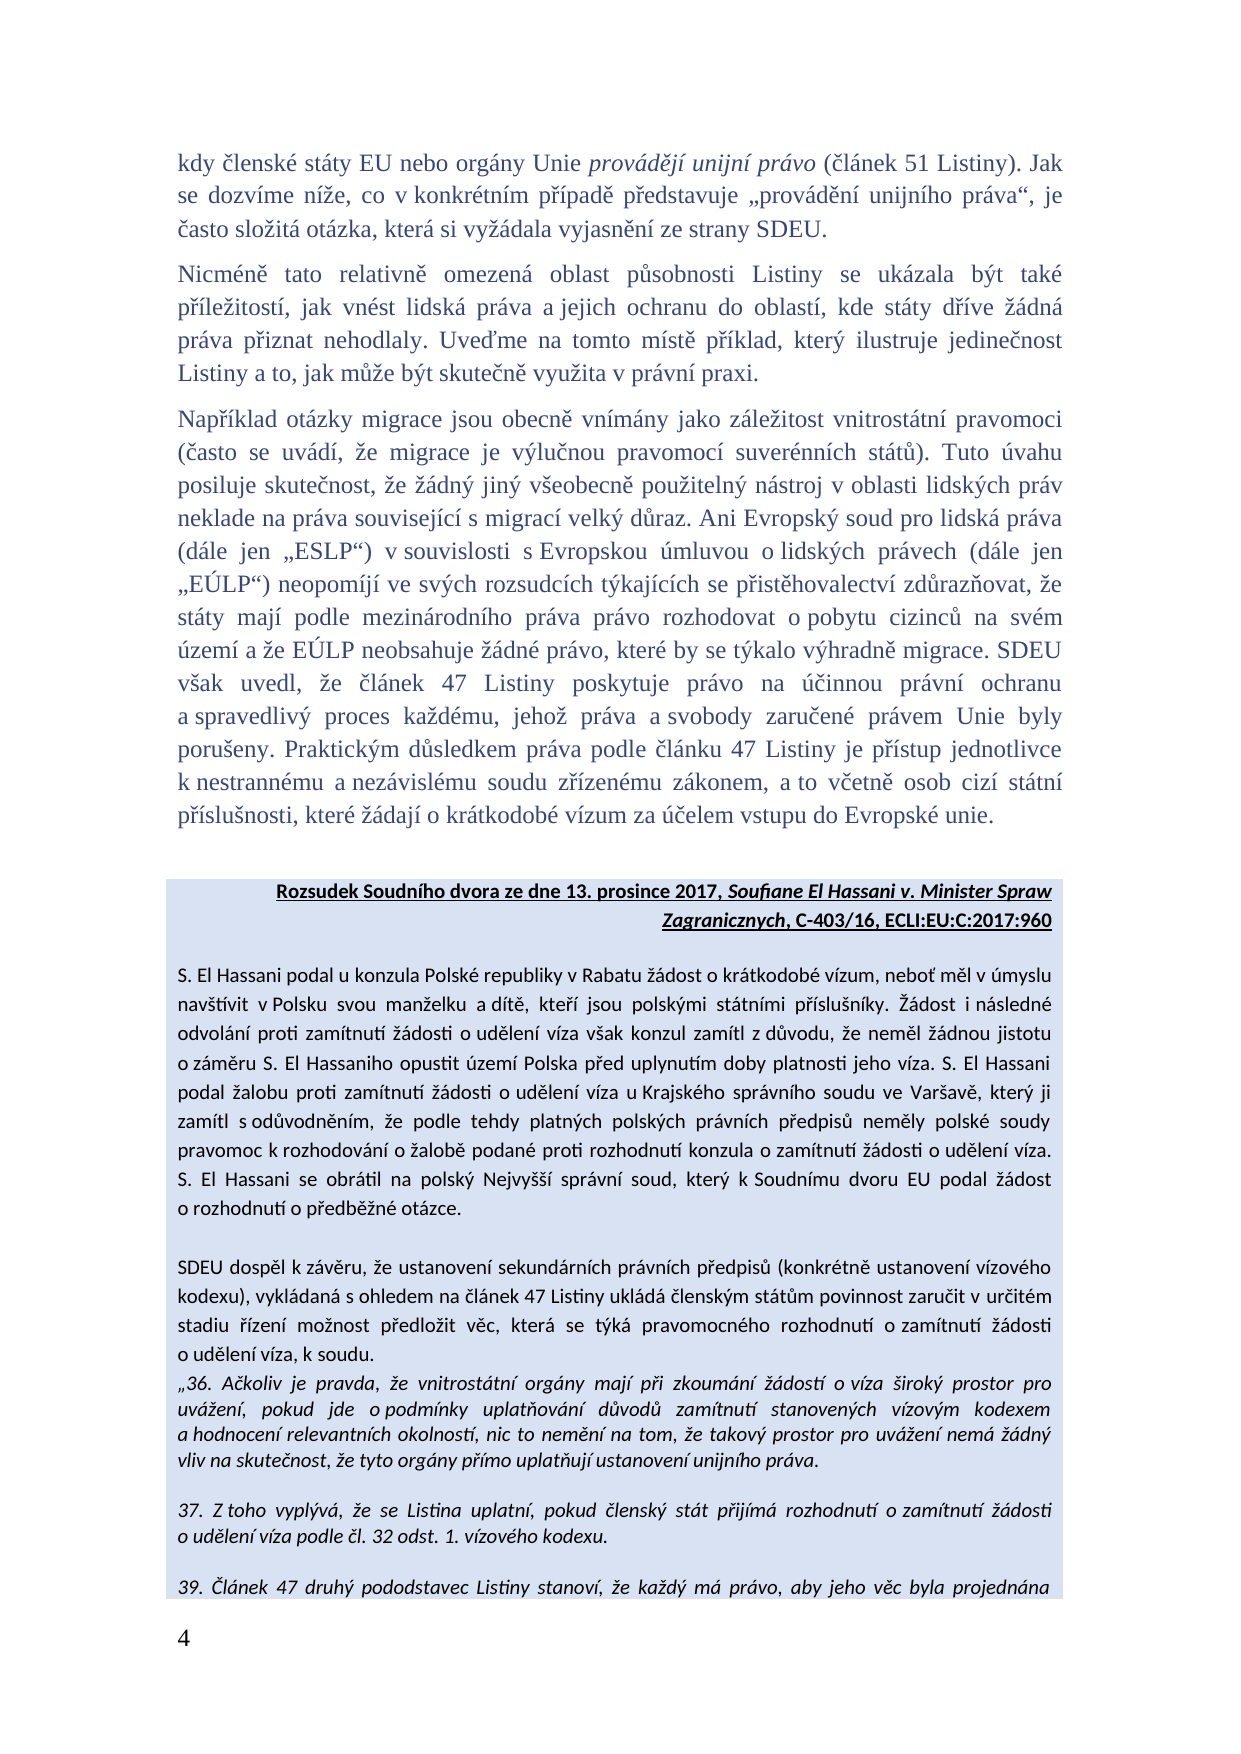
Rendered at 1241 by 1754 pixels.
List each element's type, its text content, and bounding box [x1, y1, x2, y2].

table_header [166, 879, 1063, 1599]
text Nicméně tato relativně omezená oblast působnosti Listiny se ukázala být také příležitostí, jak vnést lidská práva a jejich ochranu do oblastí, kde státy dříve žádná práva přiznat nehodlaly. Uveďme na tomto místě příklad, který ilustruje jedinečnost Listiny a to, jak může být skutečně využita v právní praxi. [177, 259, 1063, 387]
text Například otázky migrace jsou obecně vnímány jako záležitost vnitrostátní pravomoci (často se uvádí, že migrace je výlučnou pravomocí suverénních států). Tuto úvahu posiluje skutečnost, že žádný jiný všeobecně použitelný nástroj v oblasti lidských práv neklade na práva související s migrací velký důraz. Ani Evropský soud pro lidská práva (dále jen „ESLP“) v souvislosti s Evropskou úmluvou o lidských právech (dále jen „EÚLP“) neopomíjí ve svých rozsudcích týkajících se přistěhovalectví zdůrazňovat, že státy mají podle mezinárodního práva právo rozhodovat o pobytu cizinců na svém území a že EÚLP neobsahuje žádné právo, které by se týkalo výhradně migrace. SDEU však uvedl, že článek 47 Listiny poskytuje právo na účinnou právní ochranu a spravedlivý proces každému, jehož práva a svobody zaručené právem Unie byly porušeny. Praktickým důsledkem práva podle článku 47 Listiny je přístup jednotlivce k nestrannému a nezávislému soudu zřízenému zákonem, a to včetně osob cizí státní příslušnosti, které žádají o krátkodobé vízum za účelem vstupu do Evropské unie. [177, 404, 1063, 829]
